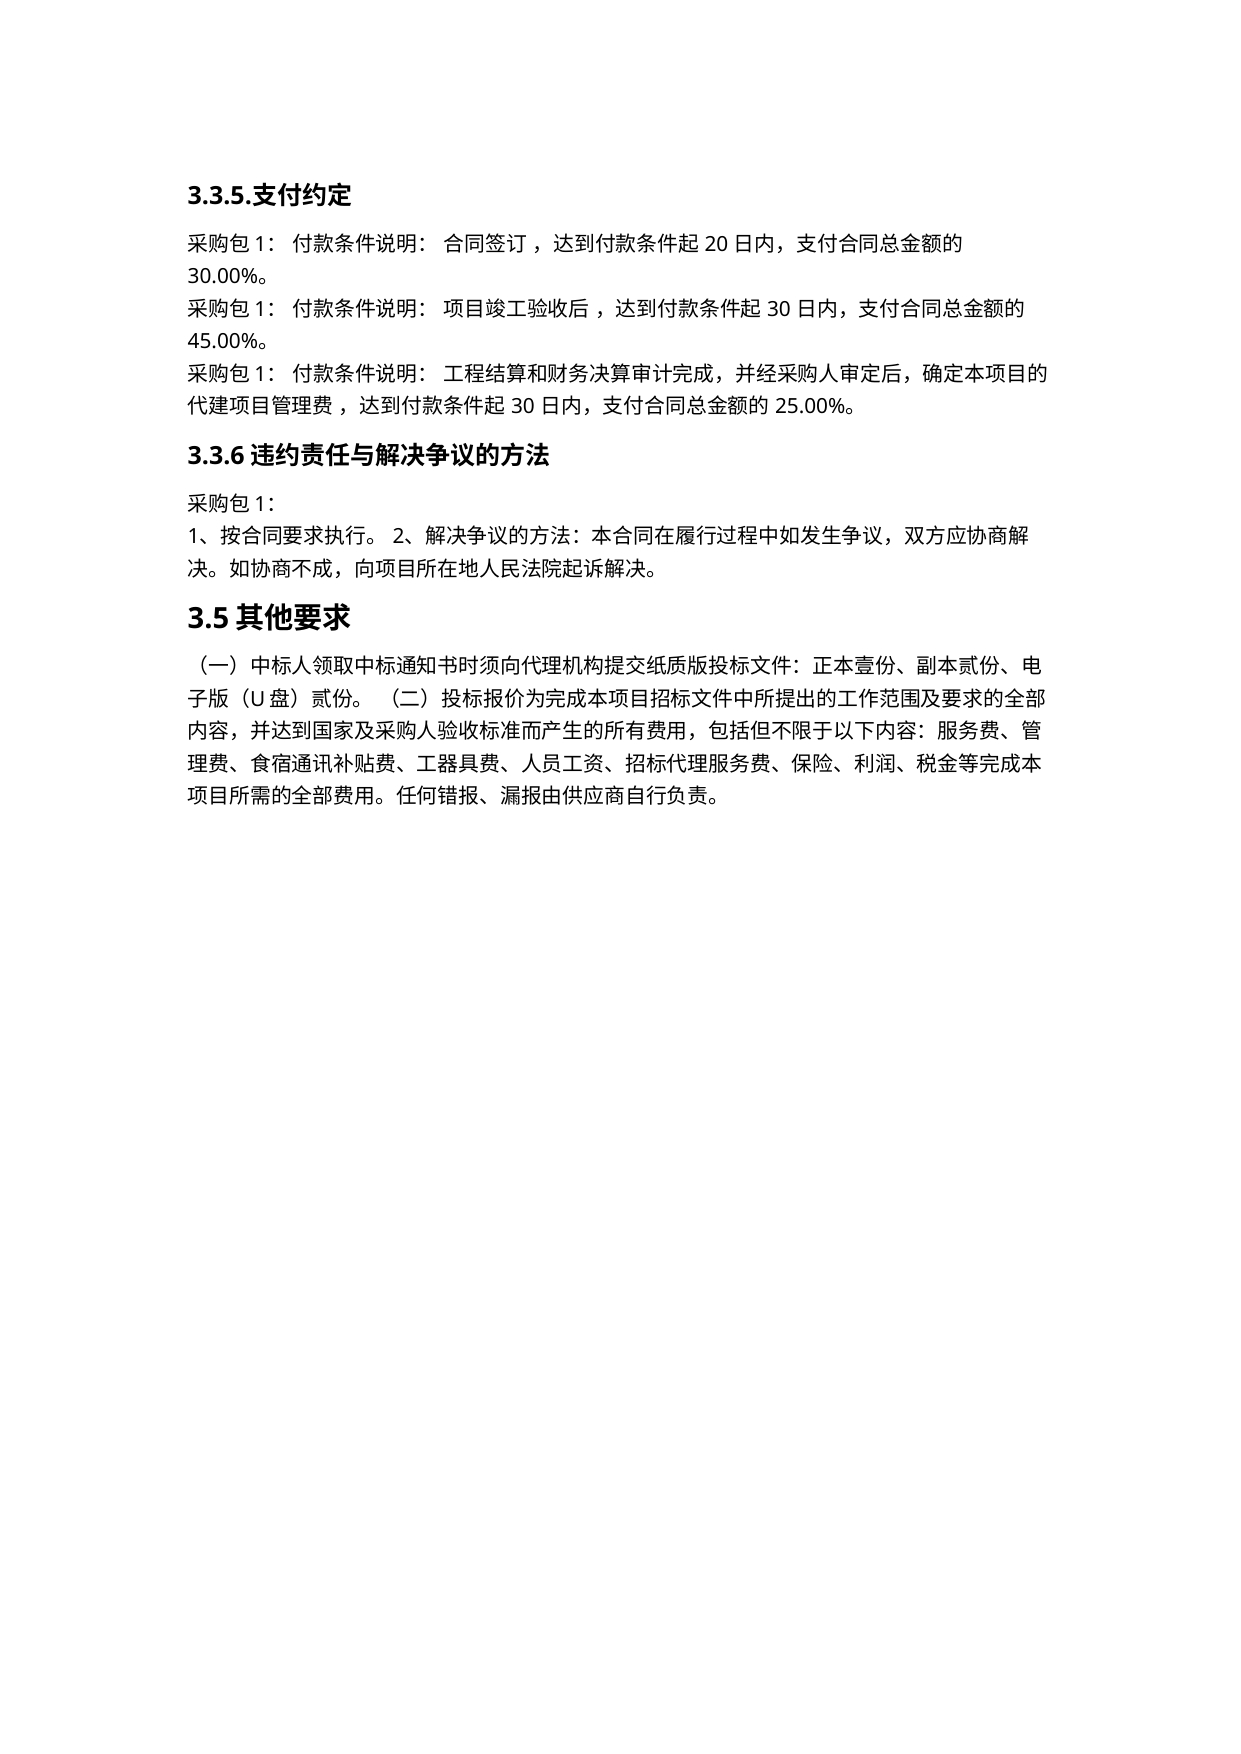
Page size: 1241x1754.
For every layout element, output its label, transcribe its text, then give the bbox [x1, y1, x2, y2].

text 3.5其他要求 [187, 584, 1053, 649]
text 采购包1： [187, 487, 1053, 519]
text 采购包1： 付款条件说明： 合同签订 ，达到付款条件起 20 日内，支付合同总金额的 30.00%。 [187, 227, 1053, 292]
text 3.3.5.支付约定 [187, 162, 1053, 227]
text （一）中标人领取中标通知书时须向代理机构提交纸质版投标文件：正本壹份、副本贰份、电子版（U盘）贰份。 （二）投标报价为完成本项目招标文件中所提出的工作范围及要求的全部内容，并达到国家及采购人验收标准而产生的所有费用，包括但不限于以下内容：服务费、管理费、食宿通讯补贴费、工器具费、人员工资、招标代理服务费、保险、利润、税金等完成本项目所需的全部费用。任何错报、漏报由供应商自行负责。 [187, 649, 1053, 812]
text 采购包1： 付款条件说明： 项目竣工验收后 ，达到付款条件起 30 日内，支付合同总金额的 45.00%。 [187, 292, 1053, 357]
text 3.3.6违约责任与解决争议的方法 [187, 422, 1053, 487]
text 采购包1： 付款条件说明： 工程结算和财务决算审计完成，并经采购人审定后，确定本项目的代建项目管理费 ，达到付款条件起 30 日内，支付合同总金额的 25.00%。 [187, 357, 1053, 422]
text 1、按合同要求执行。 2、解决争议的方法：本合同在履行过程中如发生争议，双方应协商解决。如协商不成，向项目所在地人民法院起诉解决。 [187, 519, 1053, 584]
